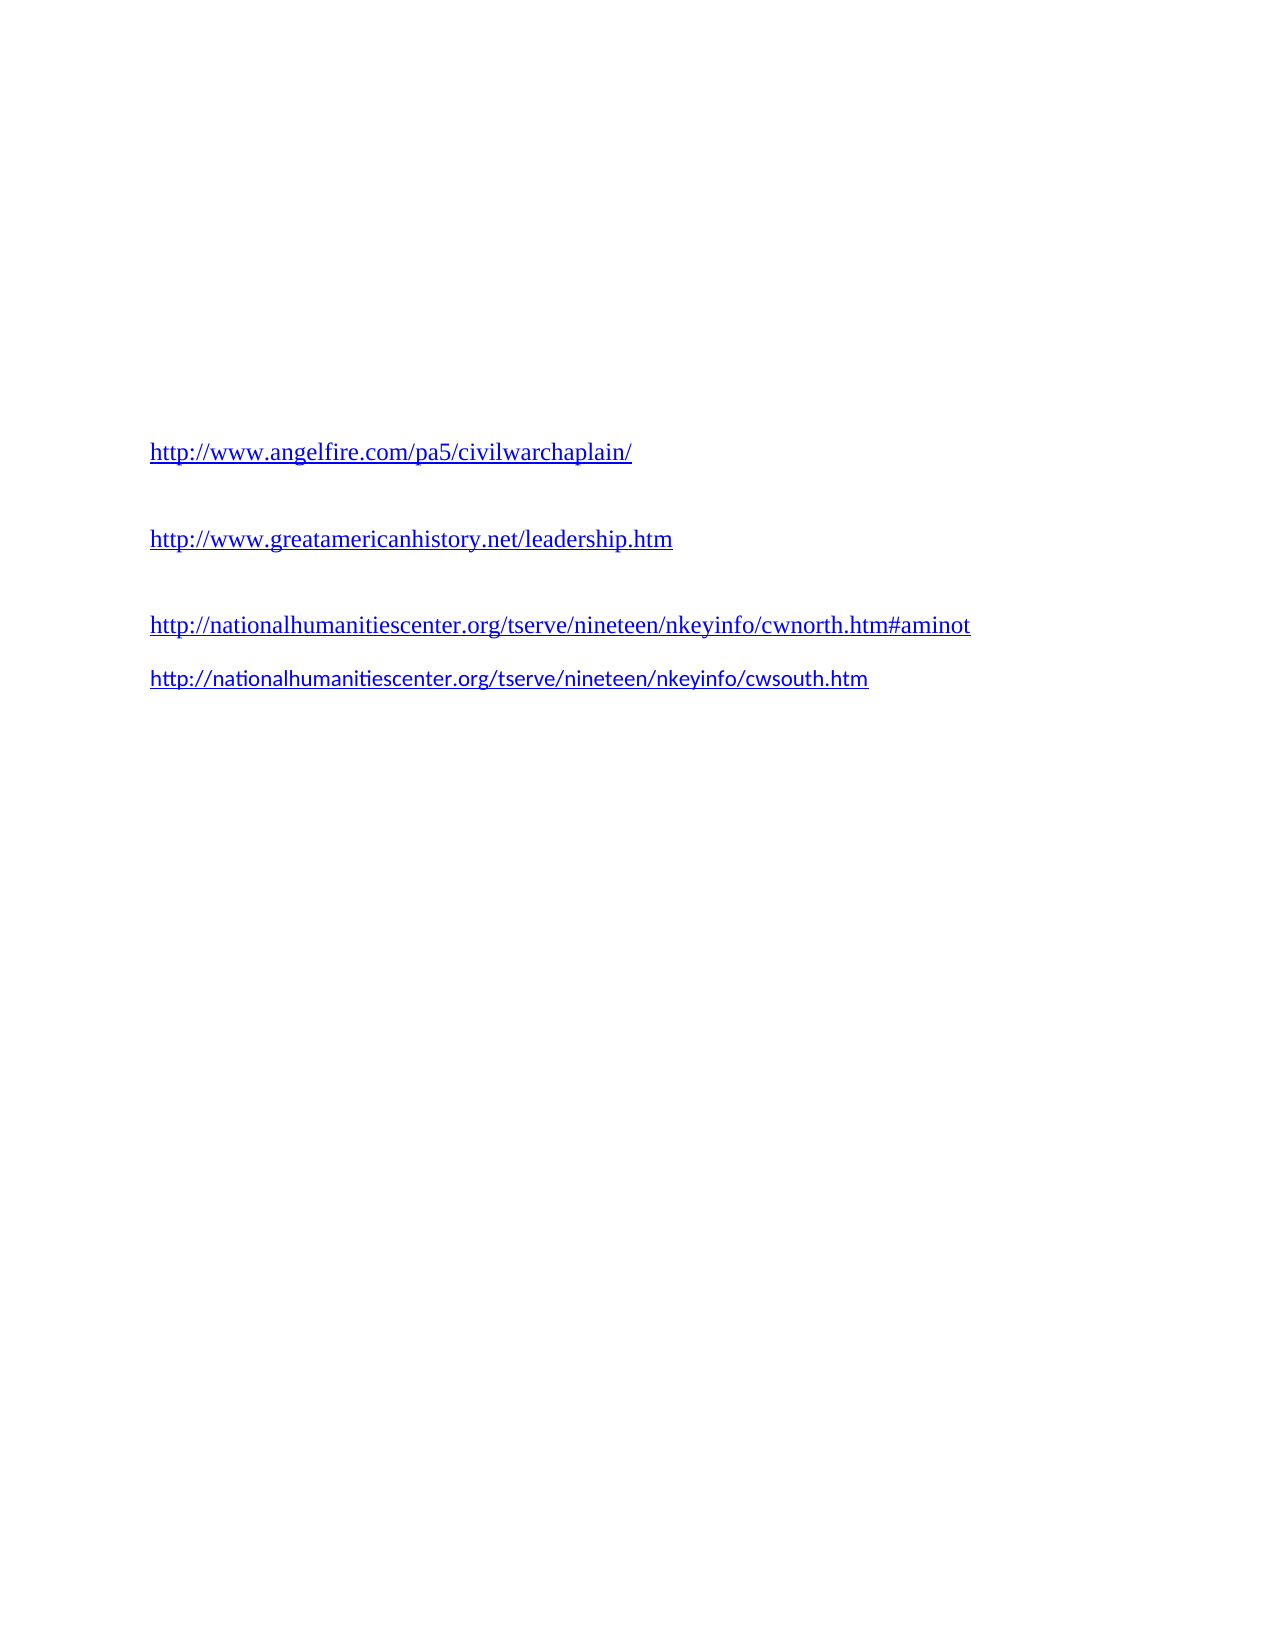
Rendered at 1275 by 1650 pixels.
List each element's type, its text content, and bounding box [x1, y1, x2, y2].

text http://www.greatamericanhistory.net/leadership.htm [150, 524, 1125, 552]
text http://nationalhumanitiescenter.org/tserve/nineteen/nkeyinfo/cwnorth.htm#aminot [150, 610, 1125, 639]
text http://www.angelfire.com/pa5/civilwarchaplain/ [150, 437, 1125, 466]
text http://nationalhumanitiescenter.org/tserve/nineteen/nkeyinfo/cwsouth.htm [150, 664, 1125, 692]
